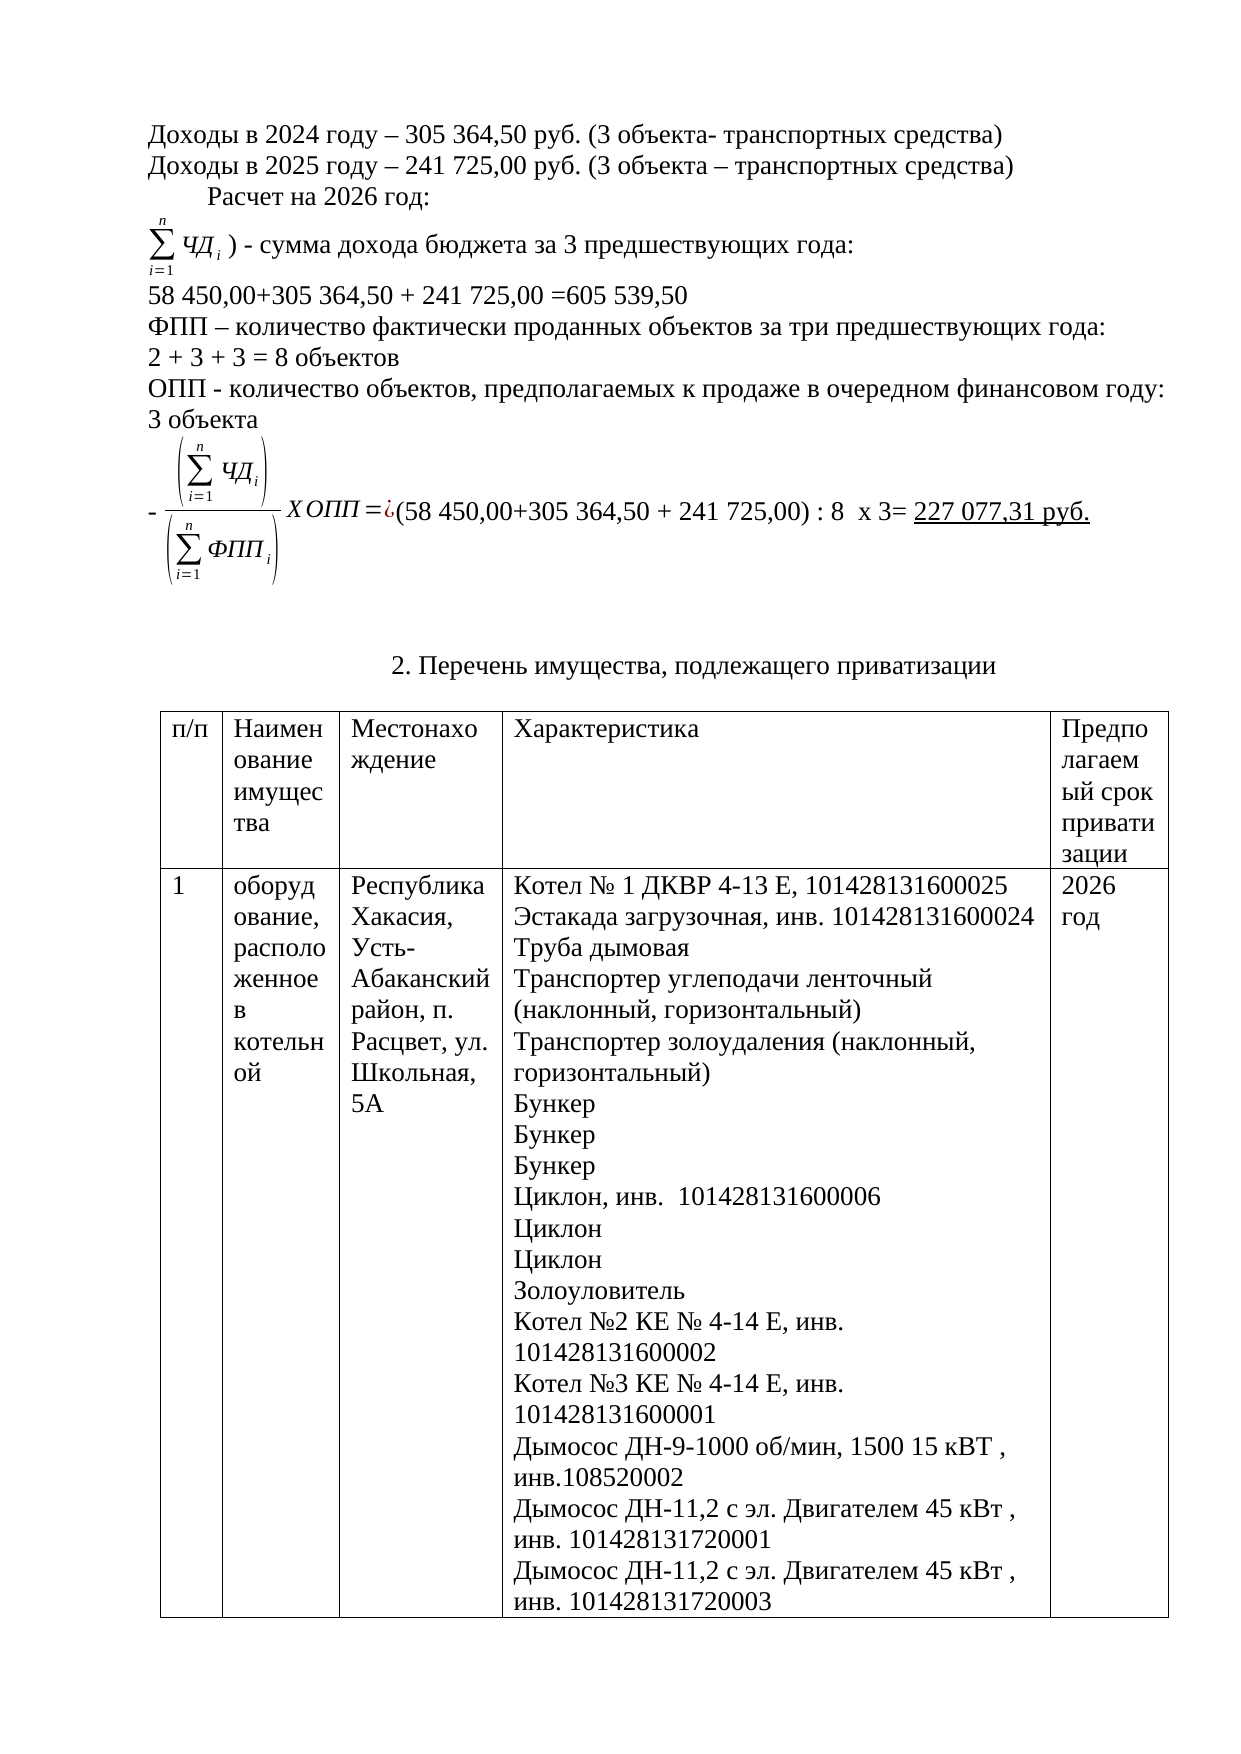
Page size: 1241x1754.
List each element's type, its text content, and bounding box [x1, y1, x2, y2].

text 58 450,00+305 364,50 + 241 725,00 =605 539,50 [148, 279, 1181, 310]
table_header Местонахождение [340, 712, 502, 868]
text ФПП – количество фактически проданных объектов за три предшествующих года: [148, 310, 1181, 341]
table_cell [340, 869, 502, 1617]
text - (58 450,00+305 364,50 + 241 725,00) : 8 х 3= 227 077,31 руб. [148, 434, 1181, 587]
text 3 объекта [148, 403, 1181, 434]
table_header Наименование имущества [223, 712, 339, 868]
table_header п/п [161, 712, 222, 868]
table_header Предполагаемый срок приватизации [1051, 712, 1168, 868]
text ОПП - количество объектов, предполагаемых к продаже в очередном финансовом году: [148, 372, 1181, 403]
text ) - сумма дохода бюджета за 3 предшествующих года: [148, 212, 1181, 279]
text 2 + 3 + 3 = 8 объектов [148, 341, 1181, 372]
text Доходы в 2024 году – 305 364,50 руб. (3 объекта- транспортных средства) [148, 118, 1181, 149]
table_cell 2026 год [1051, 869, 1168, 1617]
text Расчет на 2026 год: [148, 180, 1181, 212]
text 2. Перечень имущества, подлежащего приватизации [148, 649, 1181, 680]
table_header Характеристика [503, 712, 1050, 868]
table_cell 1 [161, 869, 222, 1617]
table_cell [223, 869, 339, 1617]
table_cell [503, 869, 1050, 1617]
text Доходы в 2025 году – 241 725,00 руб. (3 объекта – транспортных средства) [148, 149, 1181, 180]
